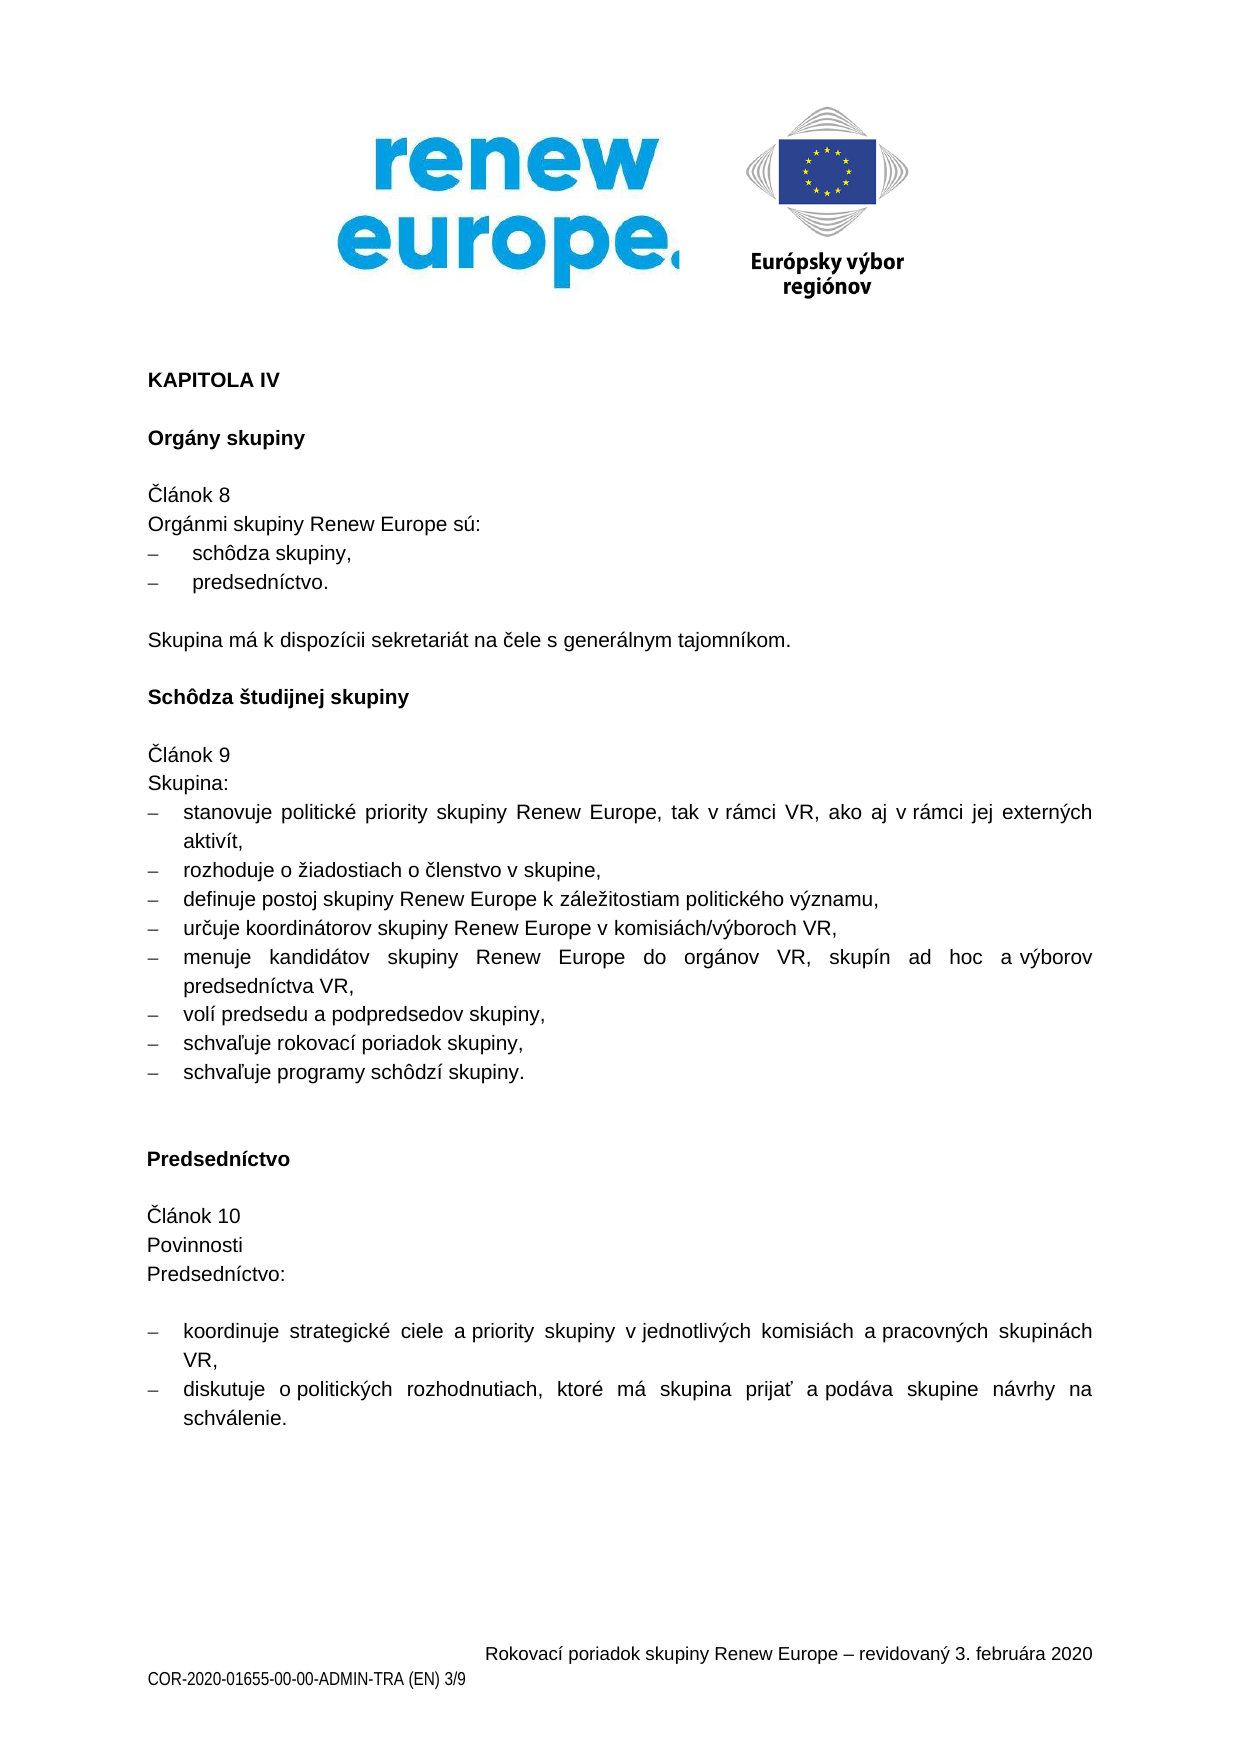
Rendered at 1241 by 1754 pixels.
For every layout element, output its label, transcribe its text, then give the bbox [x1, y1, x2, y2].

list menuje kandidátov skupiny Renew Europe do orgánov VR, skupín ad hoc a výborov predsedníctva VR, [148, 944, 1092, 997]
list rozhoduje o žiadostiach o členstvo v skupine, [148, 858, 1092, 882]
list volí predsedu a podpredsedov skupiny, [148, 1002, 1092, 1026]
list koordinuje strategické ciele a priority skupiny v jednotlivých komisiách a pracovných skupinách VR, [148, 1319, 1092, 1372]
text Predsedníctvo: [147, 1262, 1092, 1286]
subtitle Schôdza študijnej skupiny [148, 685, 1092, 709]
text Článok 9 [148, 742, 1092, 766]
list definuje postoj skupiny Renew Europe k záležitostiam politického významu, [148, 887, 1092, 911]
text Skupina má k dispozícii sekretariát na čele s generálnym tajomníkom. [148, 627, 1092, 651]
list stanovuje politické priority skupiny Renew Europe, tak v rámci VR, ako aj v rámci jej externých aktivít, [148, 800, 1092, 853]
text Povinnosti [147, 1233, 1092, 1257]
list určuje koordinátorov skupiny Renew Europe v komisiách/výboroch VR, [148, 916, 1092, 940]
text Orgánmi skupiny Renew Europe sú: [148, 512, 1092, 536]
list schvaľuje programy schôdzí skupiny. [148, 1060, 1092, 1084]
subtitle Orgány skupiny [148, 426, 1092, 450]
list predsedníctvo. [148, 570, 1092, 594]
text Skupina: [148, 771, 1092, 795]
picture [330, 75, 975, 331]
subtitle Predsedníctvo [147, 1147, 1092, 1171]
list diskutuje o politických rozhodnutiach, ktoré má skupina prijať a podáva skupine návrhy na schválenie. [148, 1377, 1092, 1430]
list schvaľuje rokovací poriadok skupiny, [148, 1031, 1092, 1055]
text KAPITOLA IV [148, 368, 1092, 392]
text Článok 8 [148, 483, 1092, 507]
list schôdza skupiny, [148, 541, 1092, 565]
text Článok 10 [147, 1204, 1092, 1228]
